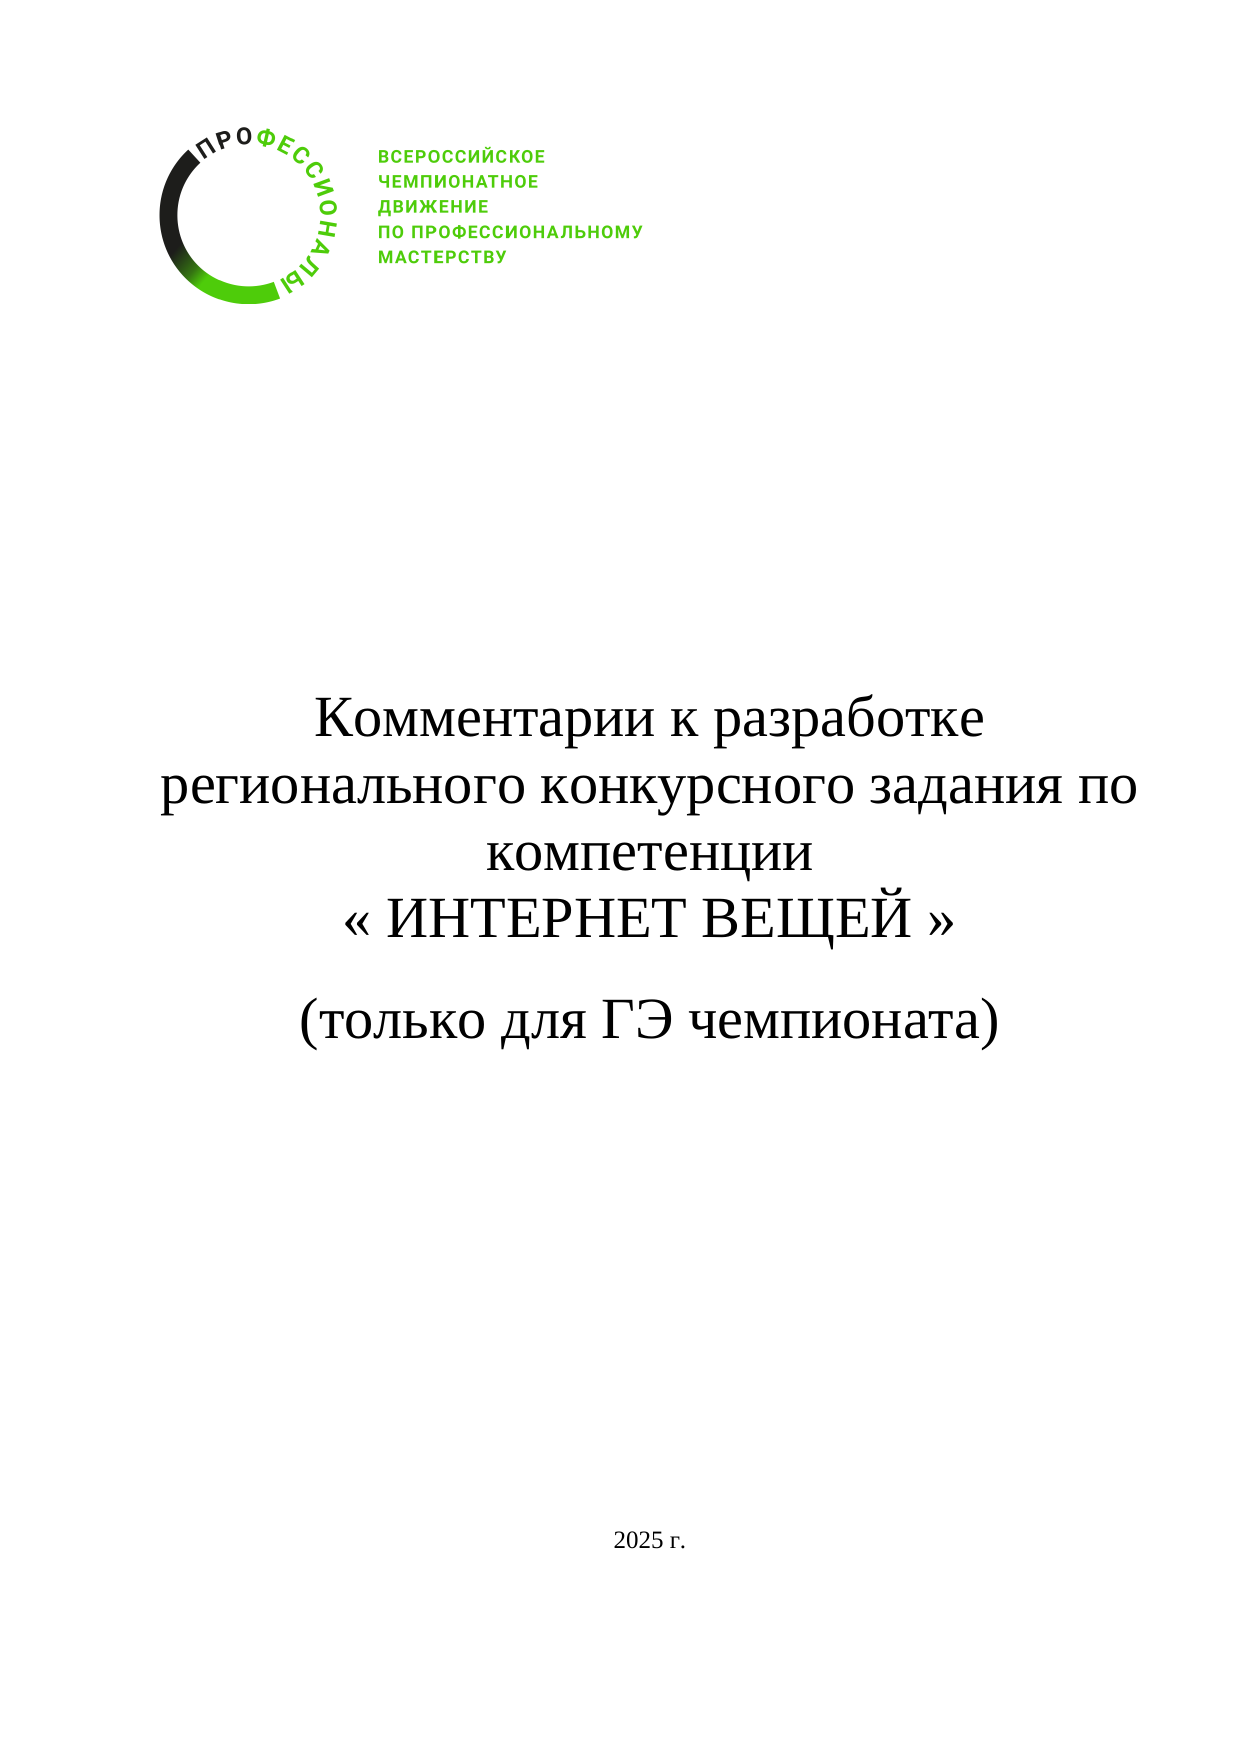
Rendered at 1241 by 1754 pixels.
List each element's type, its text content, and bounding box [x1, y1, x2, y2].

text (только для ГЭ чемпионата) [148, 984, 1152, 1051]
text Комментарии к разработке регионального конкурсного задания по компетенции [148, 682, 1152, 883]
text 2025 г. [148, 1525, 1152, 1554]
picture [147, 118, 651, 312]
text « ИНТЕРНЕТ ВЕЩЕЙ » [148, 883, 1152, 950]
